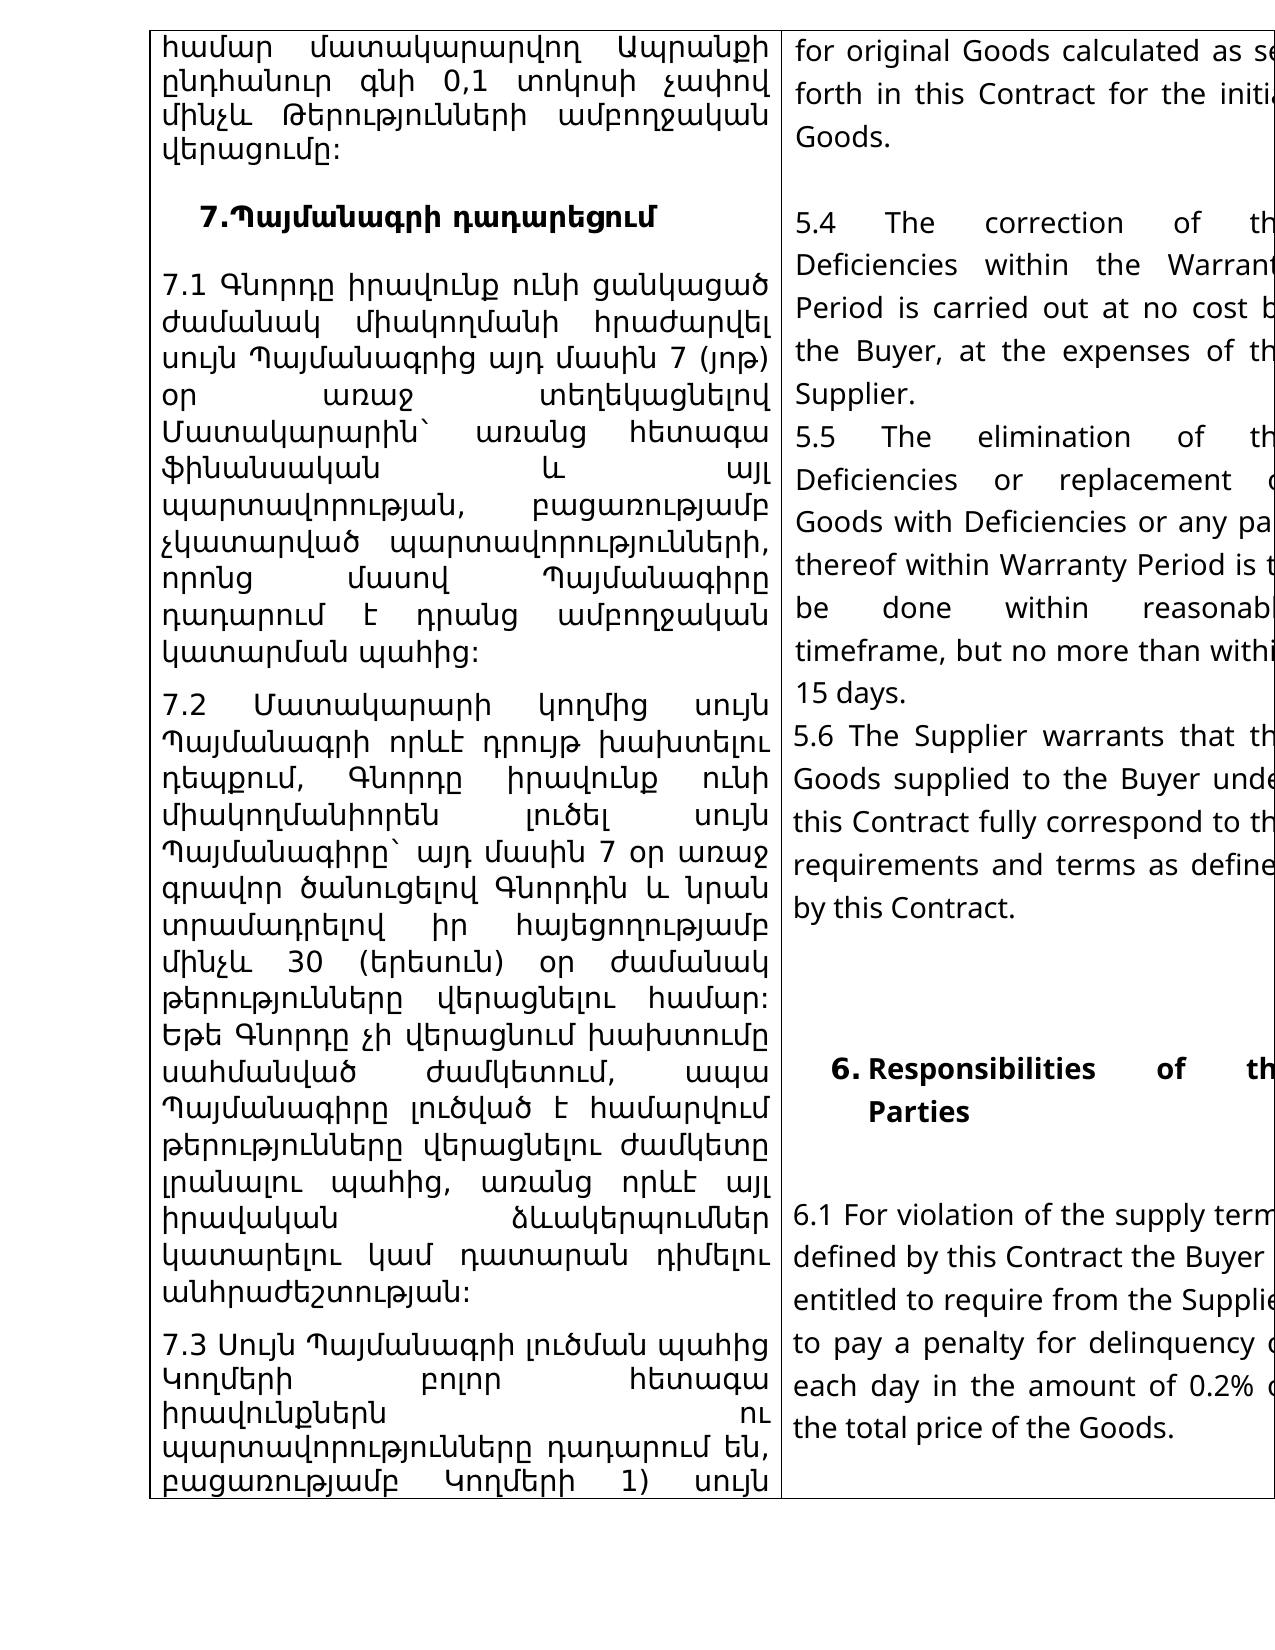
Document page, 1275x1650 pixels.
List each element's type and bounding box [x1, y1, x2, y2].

table_header [151, 31, 781, 1498]
table_header [782, 31, 1274, 1498]
